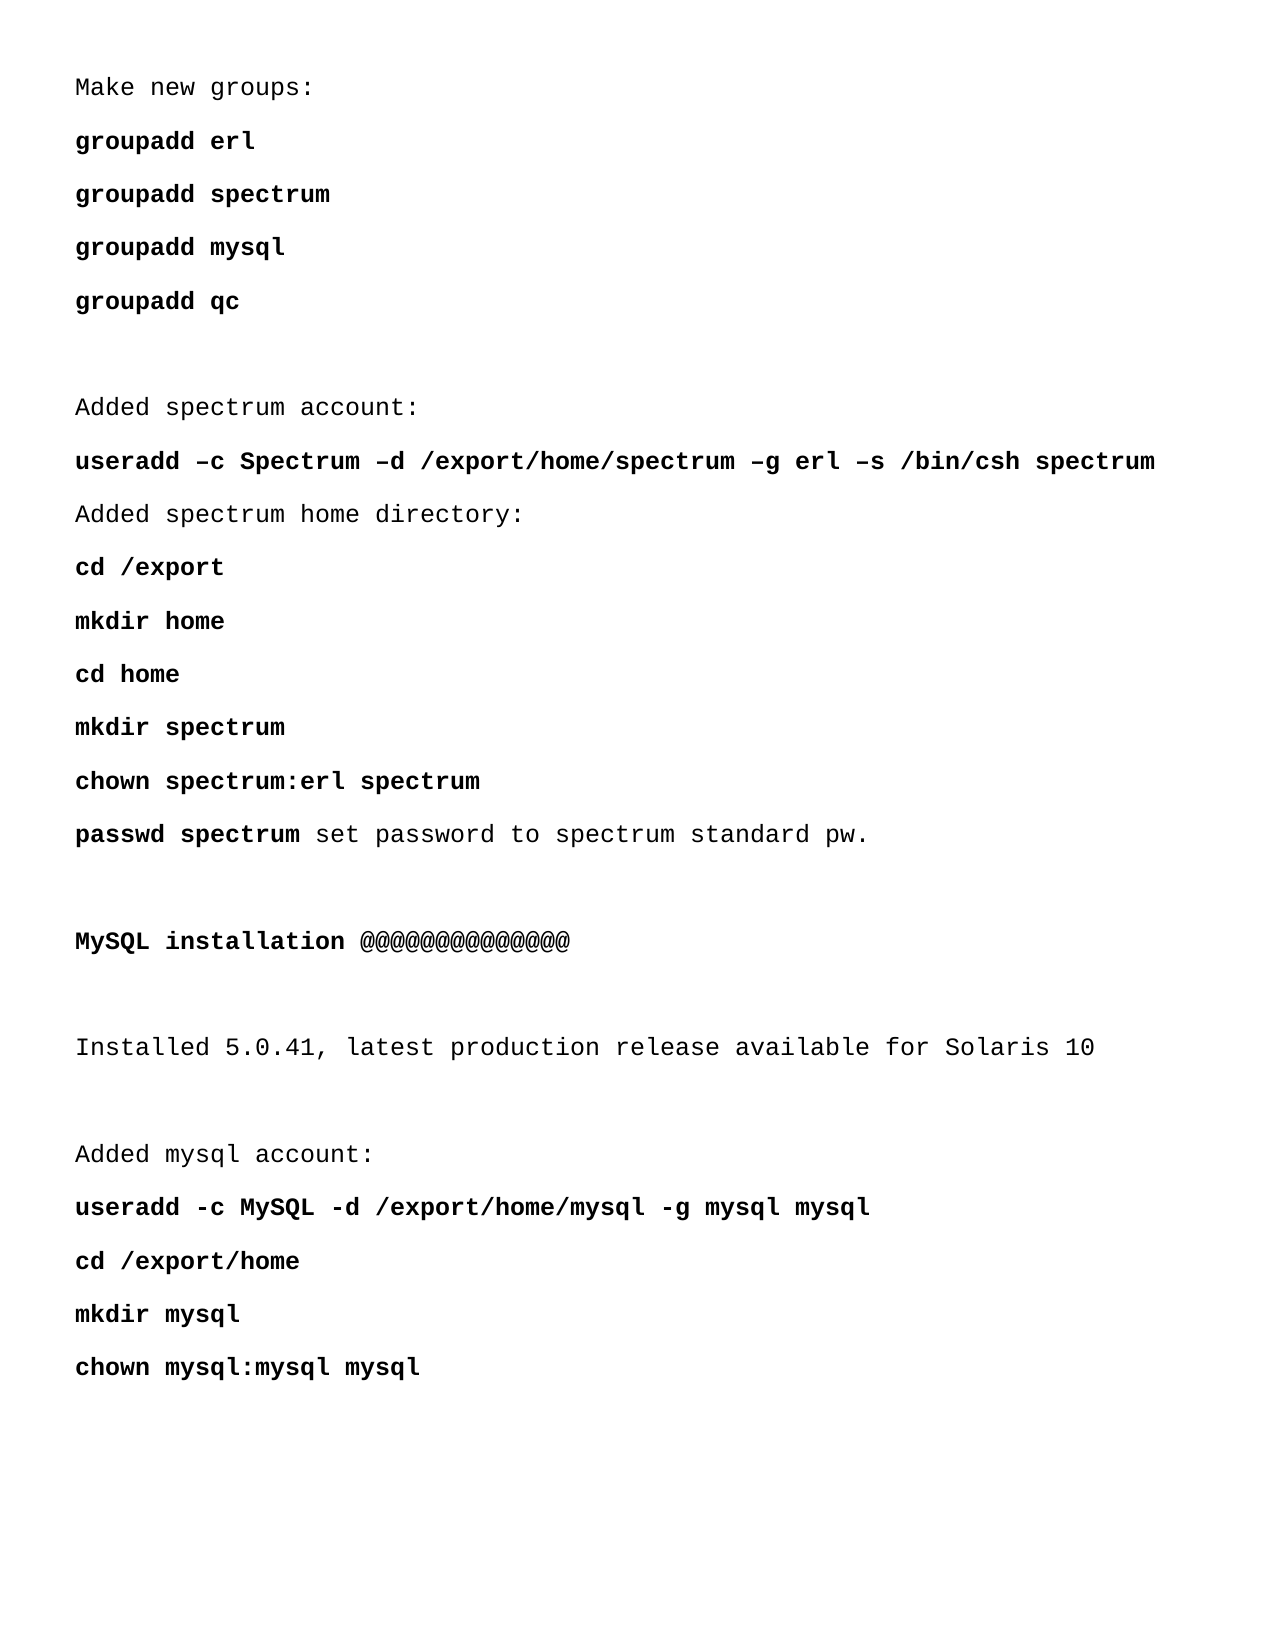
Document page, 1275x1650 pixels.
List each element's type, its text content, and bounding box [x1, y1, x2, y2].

text Added spectrum home directory: [75, 502, 1200, 530]
text Make new groups: [75, 75, 1200, 103]
text Added spectrum account: [75, 395, 1200, 423]
text cd home [75, 662, 1200, 690]
text MySQL installation @@@@@@@@@@@@@@ [75, 928, 1200, 957]
text chown mysql:mysql mysql [75, 1355, 1200, 1383]
text groupadd mysql [75, 235, 1200, 263]
text mkdir mysql [75, 1302, 1200, 1330]
text groupadd qc [75, 288, 1200, 317]
text Installed 5.0.41, latest production release available for Solaris 10 [75, 1035, 1200, 1063]
text mkdir spectrum [75, 715, 1200, 743]
text useradd –c Spectrum –d /export/home/spectrum –g erl –s /bin/csh spectrum [75, 448, 1200, 477]
text groupadd erl [75, 128, 1200, 157]
text cd /export/home [75, 1248, 1200, 1277]
text passwd spectrum set password to spectrum standard pw. [75, 822, 1200, 850]
text chown spectrum:erl spectrum [75, 768, 1200, 797]
text Added mysql account: [75, 1142, 1200, 1170]
text groupadd spectrum [75, 182, 1200, 210]
text useradd -c MySQL -d /export/home/mysql -g mysql mysql [75, 1195, 1200, 1223]
text mkdir home [75, 608, 1200, 637]
text cd /export [75, 555, 1200, 583]
